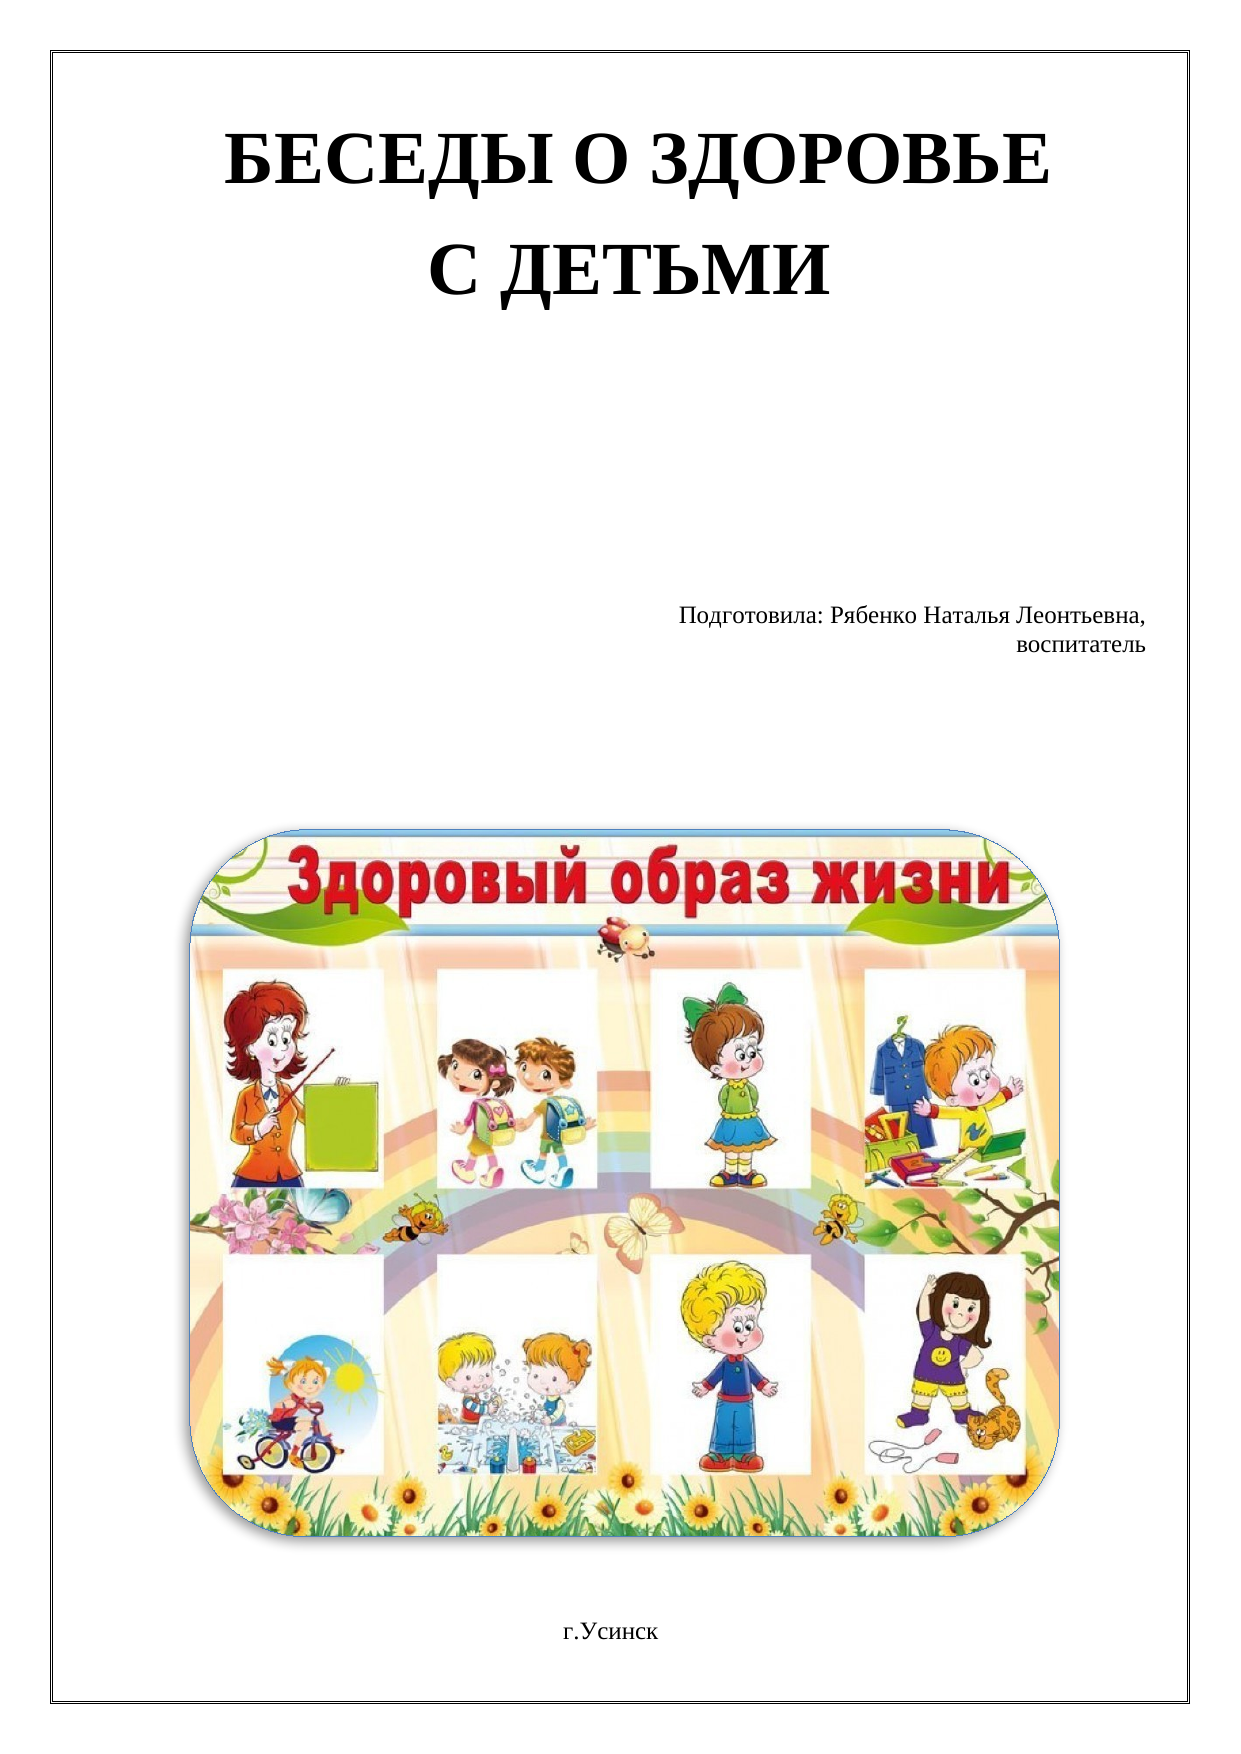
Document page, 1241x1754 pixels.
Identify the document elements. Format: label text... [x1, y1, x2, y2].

text Подготовила: Рябенко Наталья Леонтьевна, [75, 600, 1146, 629]
text С ДЕТЬМИ [75, 224, 1146, 311]
text БЕСЕДЫ О ЗДОРОВЬЕ [75, 113, 1146, 199]
text воспитатель [75, 629, 1146, 658]
text г.Усинск [75, 1616, 1146, 1645]
picture [189, 829, 1060, 1536]
